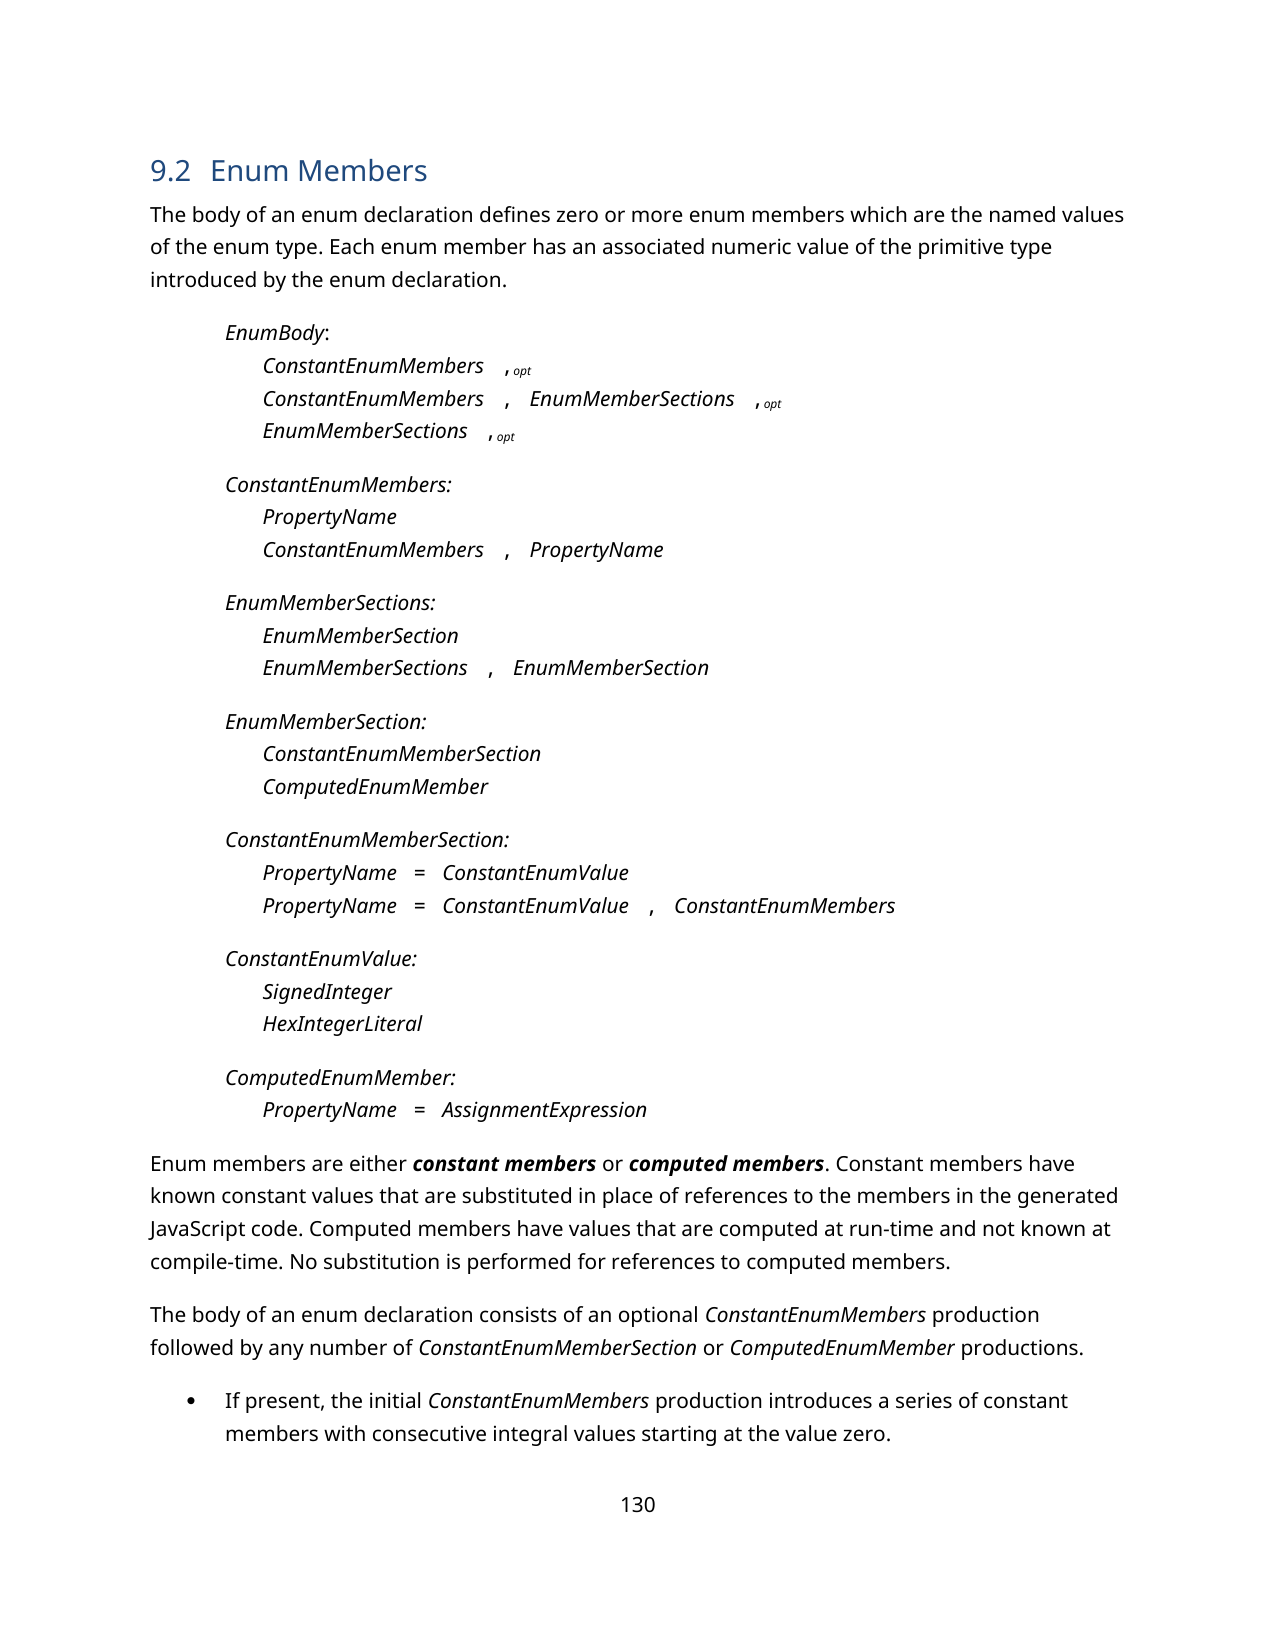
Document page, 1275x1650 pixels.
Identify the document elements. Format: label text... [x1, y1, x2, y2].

text Enum members are either constant members or computed members. Constant members have known constant values that are substituted in place of references to the members in the generated JavaScript code. Computed members have values that are computed at run-time and not known at compile-time. No substitution is performed for references to computed members. [150, 1149, 1125, 1275]
text The body of an enum declaration consists of an optional ConstantEnumMembers production followed by any number of ConstantEnumMemberSection or ComputedEnumMember productions. [150, 1300, 1125, 1361]
text ConstantEnumMembers: PropertyName ConstantEnumMembers , PropertyName [225, 470, 1125, 563]
text ComputedEnumMember: PropertyName = AssignmentExpression [225, 1063, 1125, 1124]
text The body of an enum declaration defines zero or more enum members which are the named values of the enum type. Each enum member has an associated numeric value of the primitive type introduced by the enum declaration. [150, 200, 1125, 293]
subtitle Enum Members [150, 150, 1125, 190]
text ConstantEnumMemberSection: PropertyName = ConstantEnumValue PropertyName = ConstantEnumValue , ConstantEnumMembers [225, 826, 1125, 919]
text EnumMemberSections: EnumMemberSection EnumMemberSections , EnumMemberSection [225, 588, 1125, 682]
text EnumMemberSection: ConstantEnumMemberSection ComputedEnumMember [225, 707, 1125, 801]
text ConstantEnumValue: SignedInteger HexIntegerLiteral [225, 944, 1125, 1038]
text EnumBody: ConstantEnumMembers ,opt ConstantEnumMembers , EnumMemberSections ,opt EnumMemberSections ,opt [225, 318, 1125, 445]
list If present, the initial ConstantEnumMembers production introduces a series of constant members with consecutive integral values starting at the value zero. [187, 1386, 1125, 1447]
